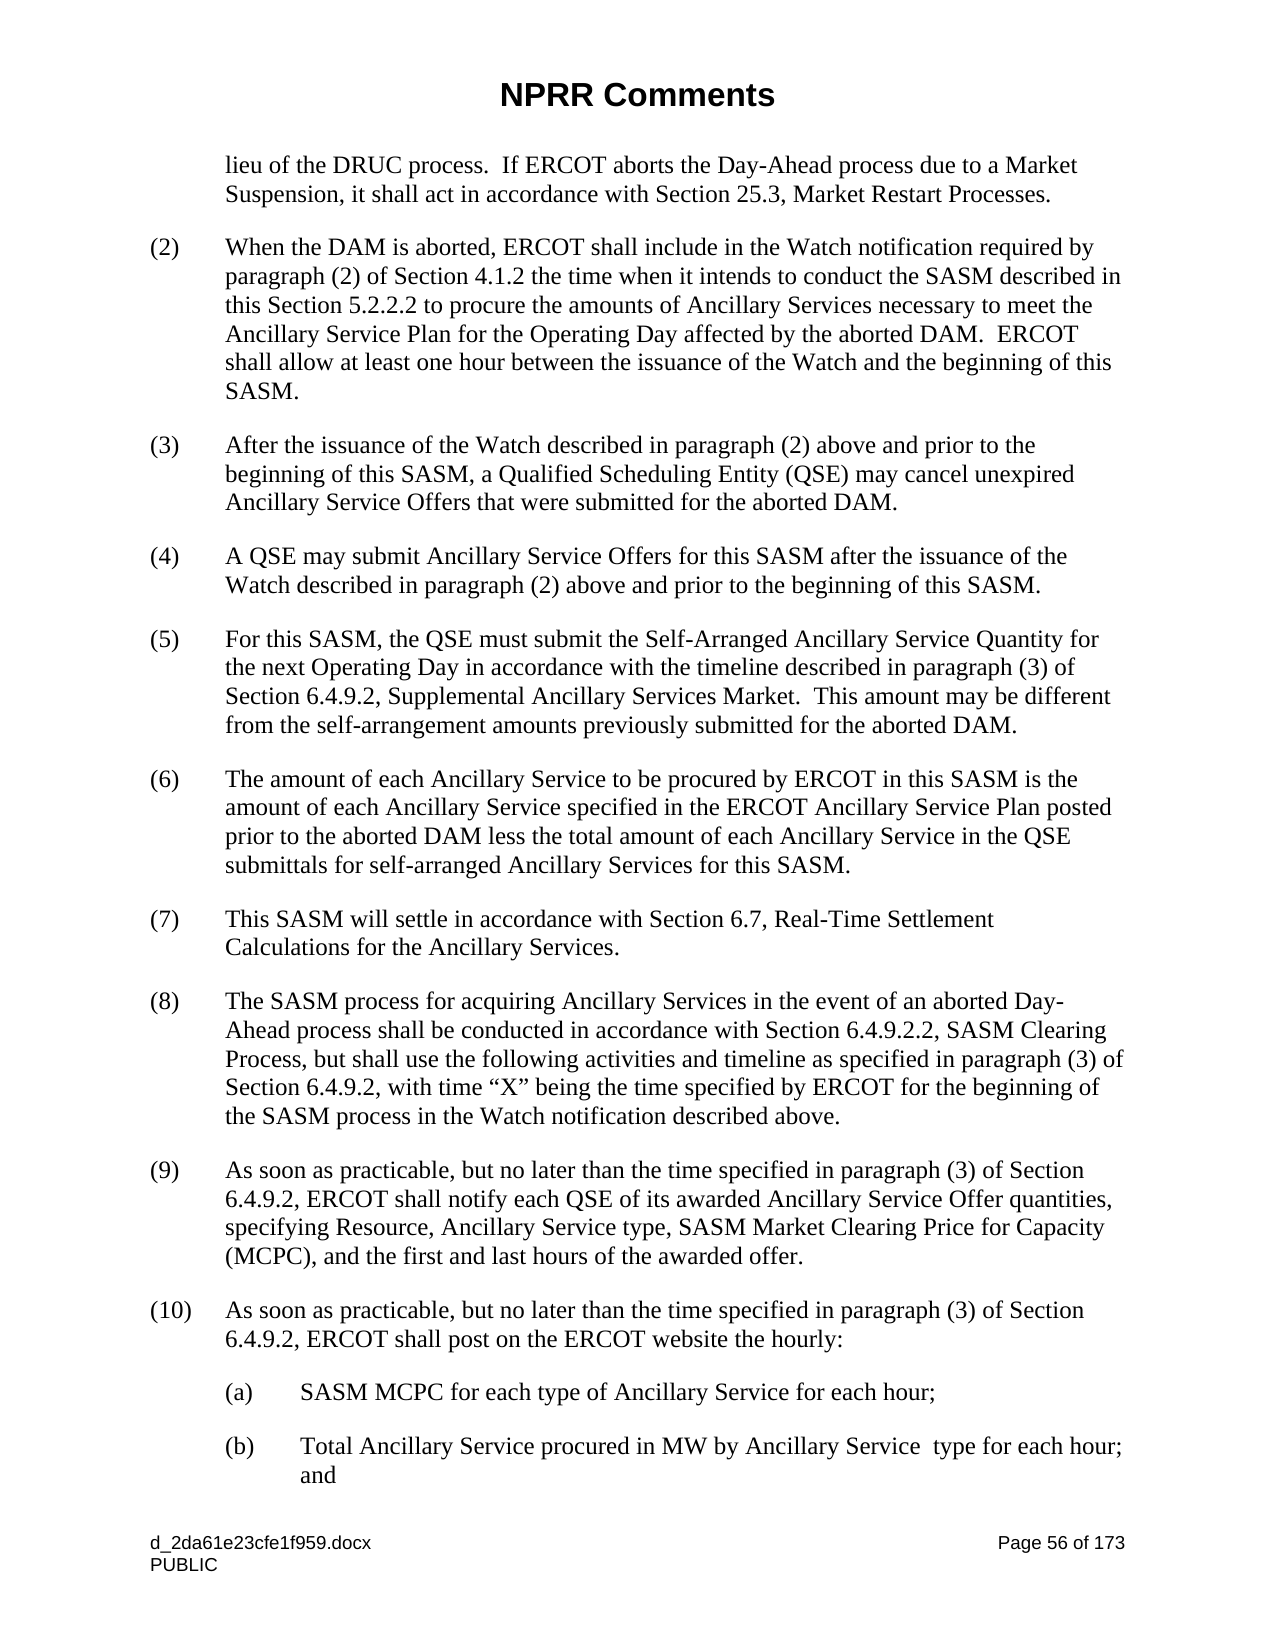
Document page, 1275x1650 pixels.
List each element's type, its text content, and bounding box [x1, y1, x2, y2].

text (6) The amount of each Ancillary Service to be procured by ERCOT in this SASM is the amount of each Ancillary Service specified in the ERCOT Ancillary Service Plan posted prior to the aborted DAM less the total amount of each Ancillary Service in the QSE submittals for self-arranged Ancillary Services for this SASM. [150, 764, 1125, 879]
text (4) A QSE may submit Ancillary Service Offers for this SASM after the issuance of the Watch described in paragraph (2) above and prior to the beginning of this SASM. [150, 541, 1125, 599]
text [150, 150, 1125, 207]
text (8) The SASM process for acquiring Ancillary Services in the event of an aborted Day-Ahead process shall be conducted in accordance with Section 6.4.9.2.2, SASM Clearing Process, but shall use the following activities and timeline as specified in paragraph (3) of Section 6.4.9.2, with time “X” being the time specified by ERCOT for the beginning of the SASM process in the Watch notification described above. [150, 986, 1125, 1130]
text (3) After the issuance of the Watch described in paragraph (2) above and prior to the beginning of this SASM, a Qualified Scheduling Entity (QSE) may cancel unexpired Ancillary Service Offers that were submitted for the aborted DAM. [150, 430, 1125, 516]
text (2) When the DAM is aborted, ERCOT shall include in the Watch notification required by paragraph (2) of Section 4.1.2 the time when it intends to conduct the SASM described in this Section 5.2.2.2 to procure the amounts of Ancillary Services necessary to meet the Ancillary Service Plan for the Operating Day affected by the aborted DAM. ERCOT shall allow at least one hour between the issuance of the Watch and the beginning of this SASM. [150, 232, 1125, 405]
text (9) As soon as practicable, but no later than the time specified in paragraph (3) of Section 6.4.9.2, ERCOT shall notify each QSE of its awarded Ancillary Service Offer quantities, specifying Resource, Ancillary Service type, SASM Market Clearing Price for Capacity (MCPC), and the first and last hours of the awarded offer. [150, 1155, 1125, 1270]
text (b) Total Ancillary Service procured in MW by Ancillary Service type for each hour; and [225, 1431, 1125, 1489]
text (5) For this SASM, the QSE must submit the Self-Arranged Ancillary Service Quantity for the next Operating Day in accordance with the timeline described in paragraph (3) of Section 6.4.9.2, Supplemental Ancillary Services Market. This amount may be different from the self-arrangement amounts previously submitted for the aborted DAM. [150, 624, 1125, 739]
text (a) SASM MCPC for each type of Ancillary Service for each hour; [225, 1377, 1125, 1406]
text (7) This SASM will settle in accordance with Section 6.7, Real-Time Settlement Calculations for the Ancillary Services. [150, 904, 1125, 961]
text (10) As soon as practicable, but no later than the time specified in paragraph (3) of Section 6.4.9.2, ERCOT shall post on the ERCOT website the hourly: [150, 1295, 1125, 1352]
